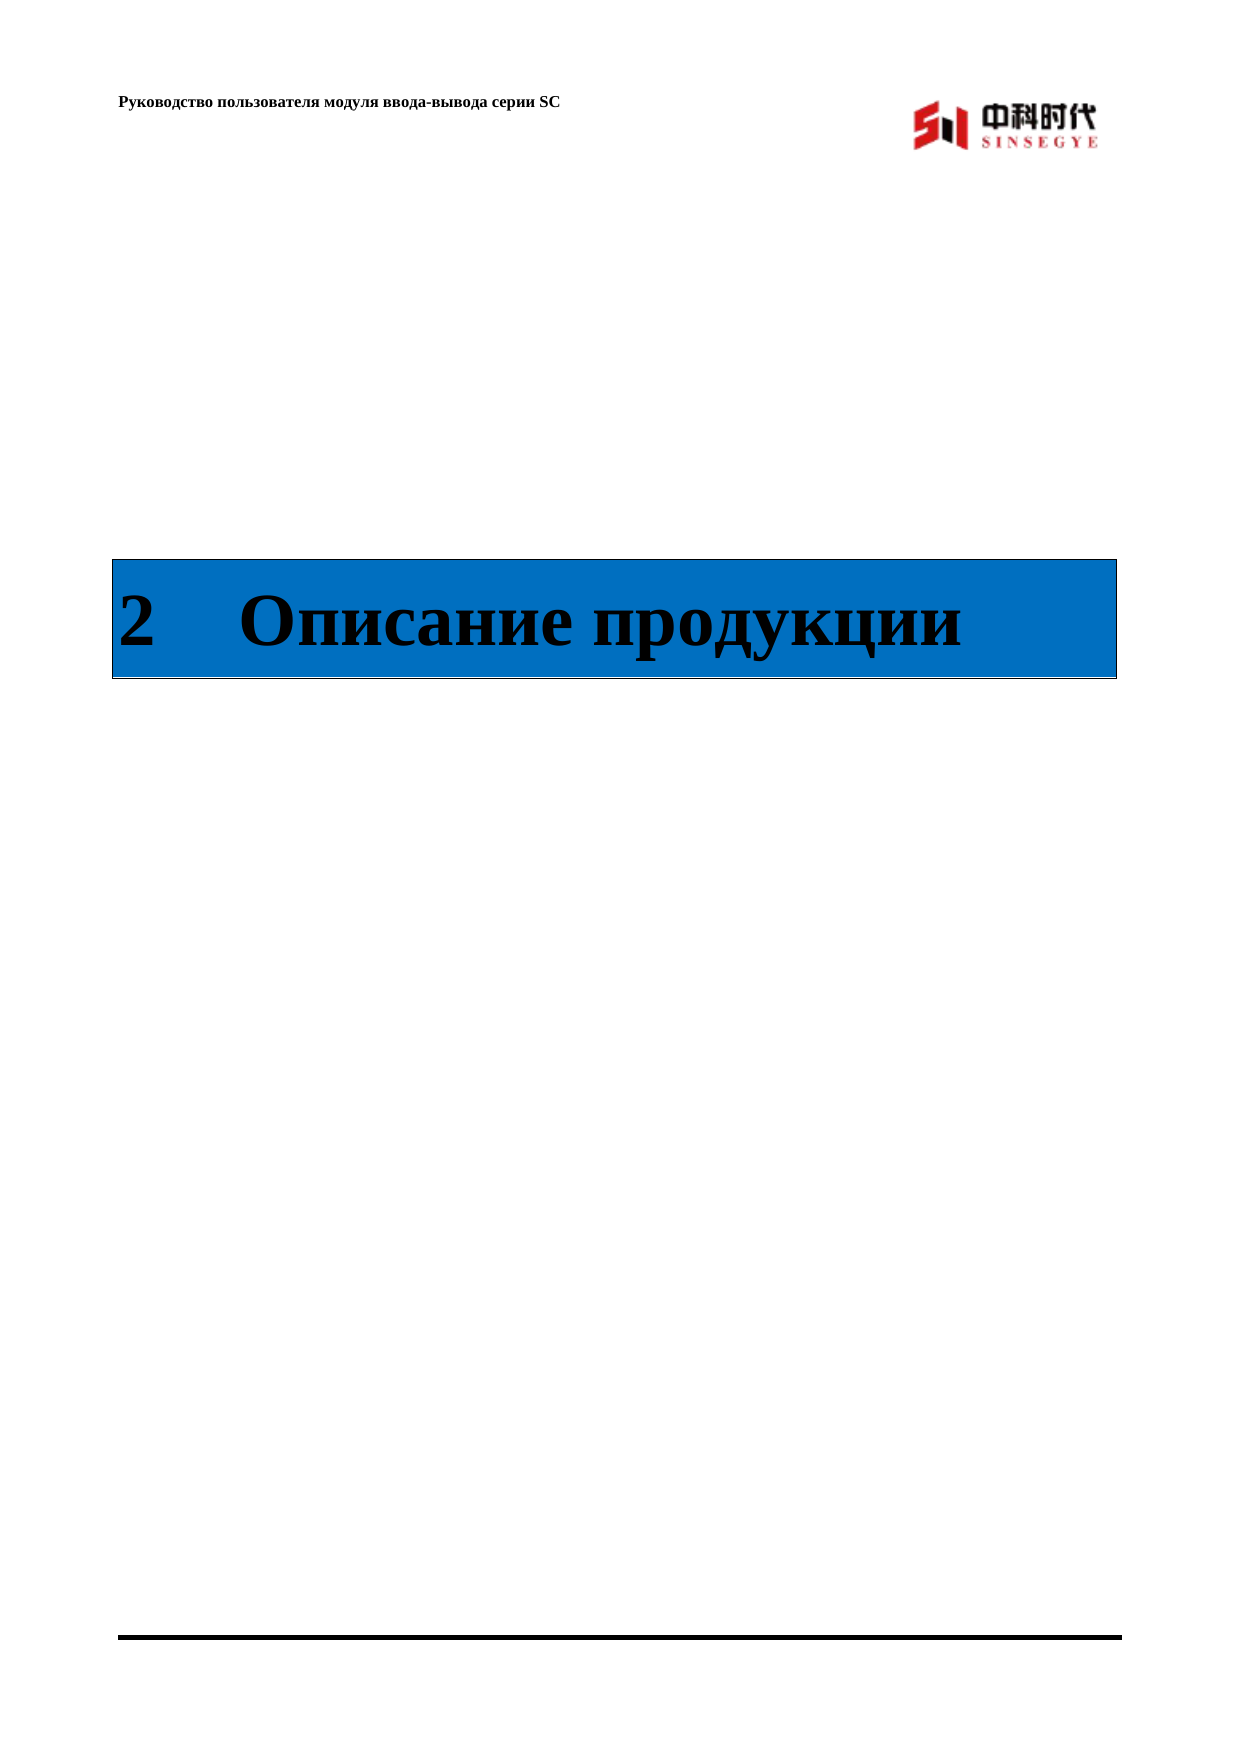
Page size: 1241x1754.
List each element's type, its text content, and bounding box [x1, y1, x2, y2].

table_header 2 Описание продукции [113, 560, 1116, 677]
